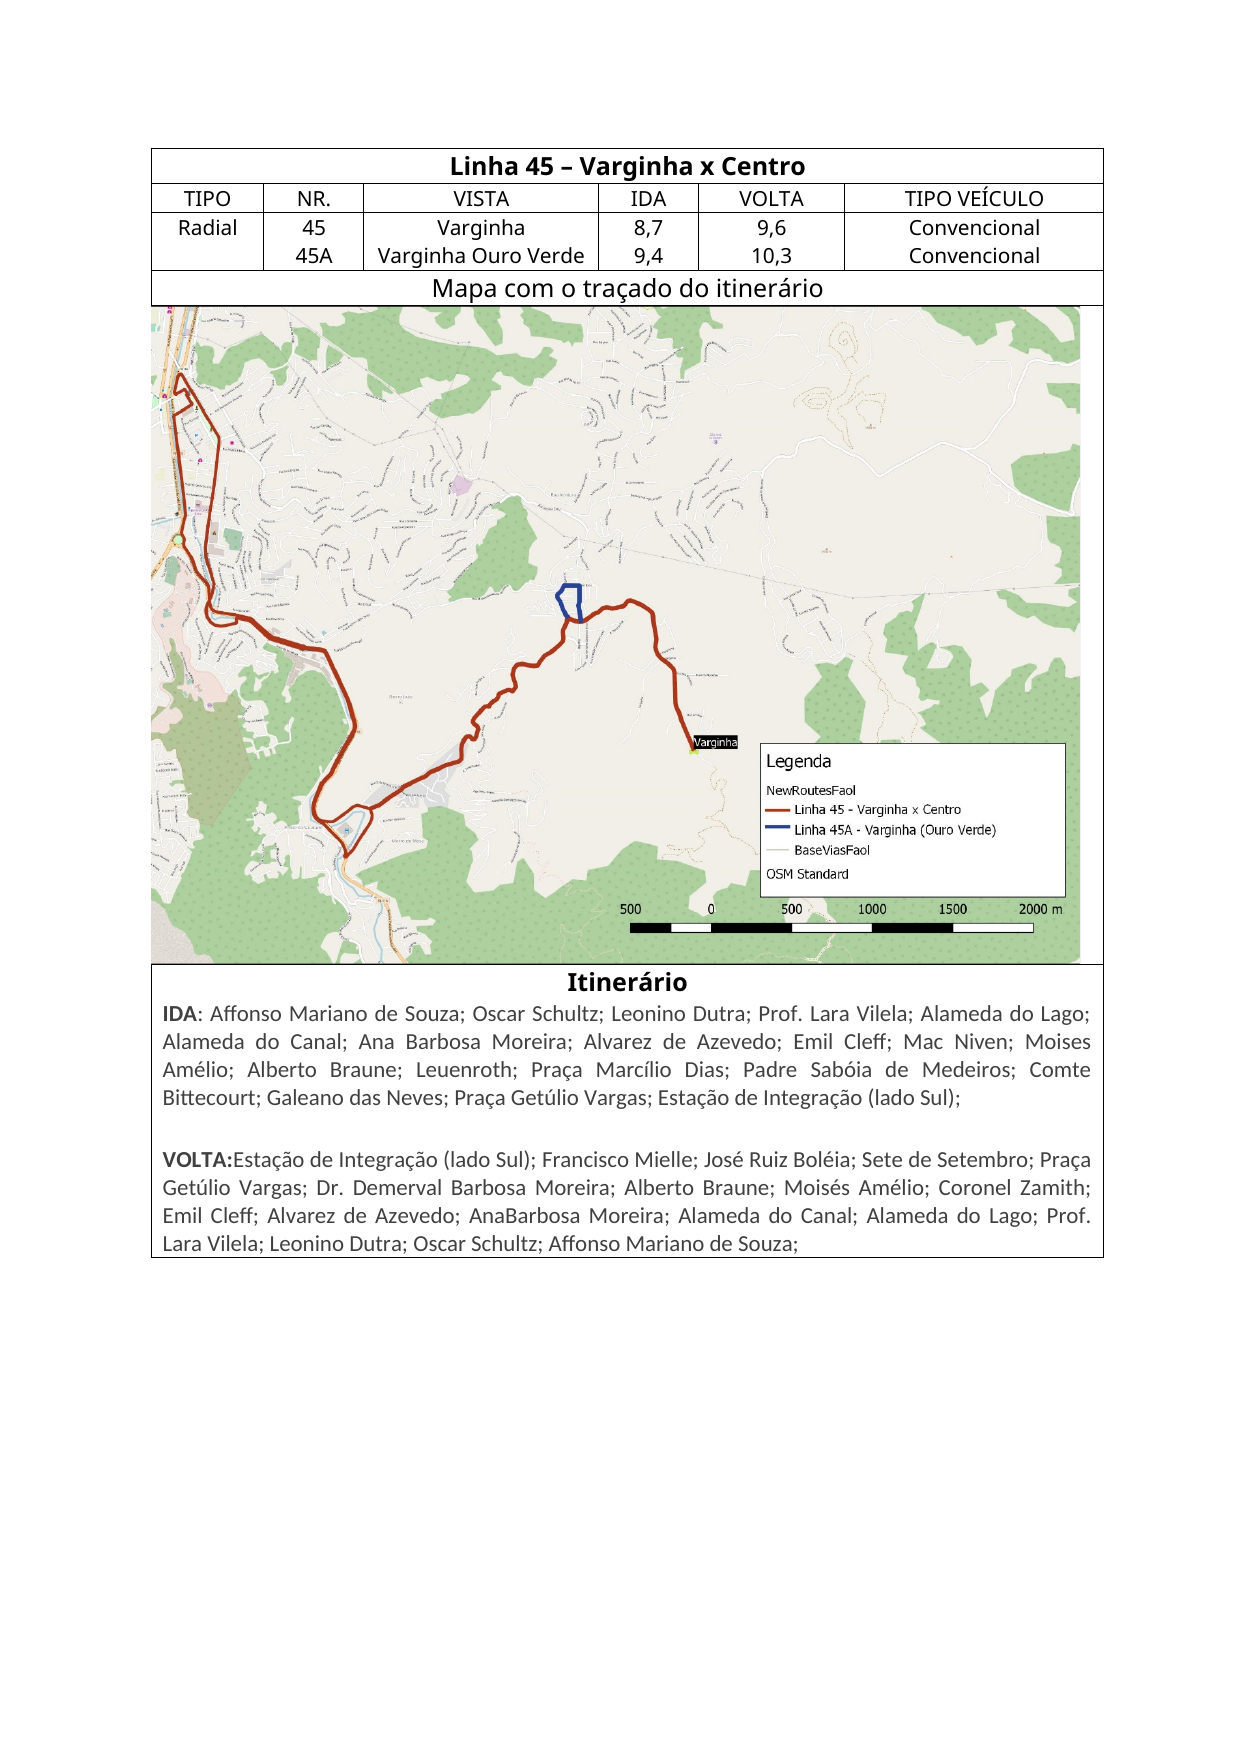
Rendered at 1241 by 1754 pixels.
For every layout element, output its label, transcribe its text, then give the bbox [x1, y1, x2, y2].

table_cell NR. [264, 184, 363, 212]
table_header Linha 45 – Varginha x Centro [152, 149, 1103, 183]
table_cell 9,6 10,3 [699, 213, 844, 270]
table_cell TIPO VEÍCULO [845, 184, 1103, 212]
table_cell Mapa com o traçado do itinerário [152, 271, 1103, 305]
table_cell 8,7 9,4 [599, 213, 698, 270]
table_cell Convencional Convencional [845, 213, 1103, 270]
table_cell IDA [599, 184, 698, 212]
table_cell VOLTA [699, 184, 844, 212]
table_cell Itinerário IDA: Affonso Mariano de Souza; Oscar Schultz; Leonino Dutra; Prof. Lara Vilela; Alameda do Lago; Alameda do Canal; Ana Barbosa Moreira; Alvarez de Azevedo; Emil Cleff; Mac Niven; Moises Amélio; Alberto Braune; Leuenroth; Praça Marcílio Dias; Padre Sabóia de Medeiros; Comte Bittecourt; Galeano das Neves; Praça Getúlio Vargas; Estação de Integração (lado Sul); VOLTA:Estação de Integração (lado Sul); Francisco Mielle; José Ruiz Boléia; Sete de Setembro; Praça Getúlio Vargas; Dr. Demerval Barbosa Moreira; Alberto Braune; Moisés Amélio; Coronel Zamith; Emil Cleff; Alvarez de Azevedo; AnaBarbosa Moreira; Alameda do Canal; Alameda do Lago; Prof. Lara Vilela; Leonino Dutra; Oscar Schultz; Affonso Mariano de Souza; [152, 965, 1103, 1257]
table_cell TIPO [152, 184, 263, 212]
table_cell VISTA [364, 184, 598, 212]
picture [151, 306, 1081, 964]
table_cell Radial [152, 213, 263, 270]
table_cell 45 45A [264, 213, 363, 270]
table_cell Varginha Varginha Ouro Verde [364, 213, 598, 270]
table_cell [1081, 306, 1103, 964]
